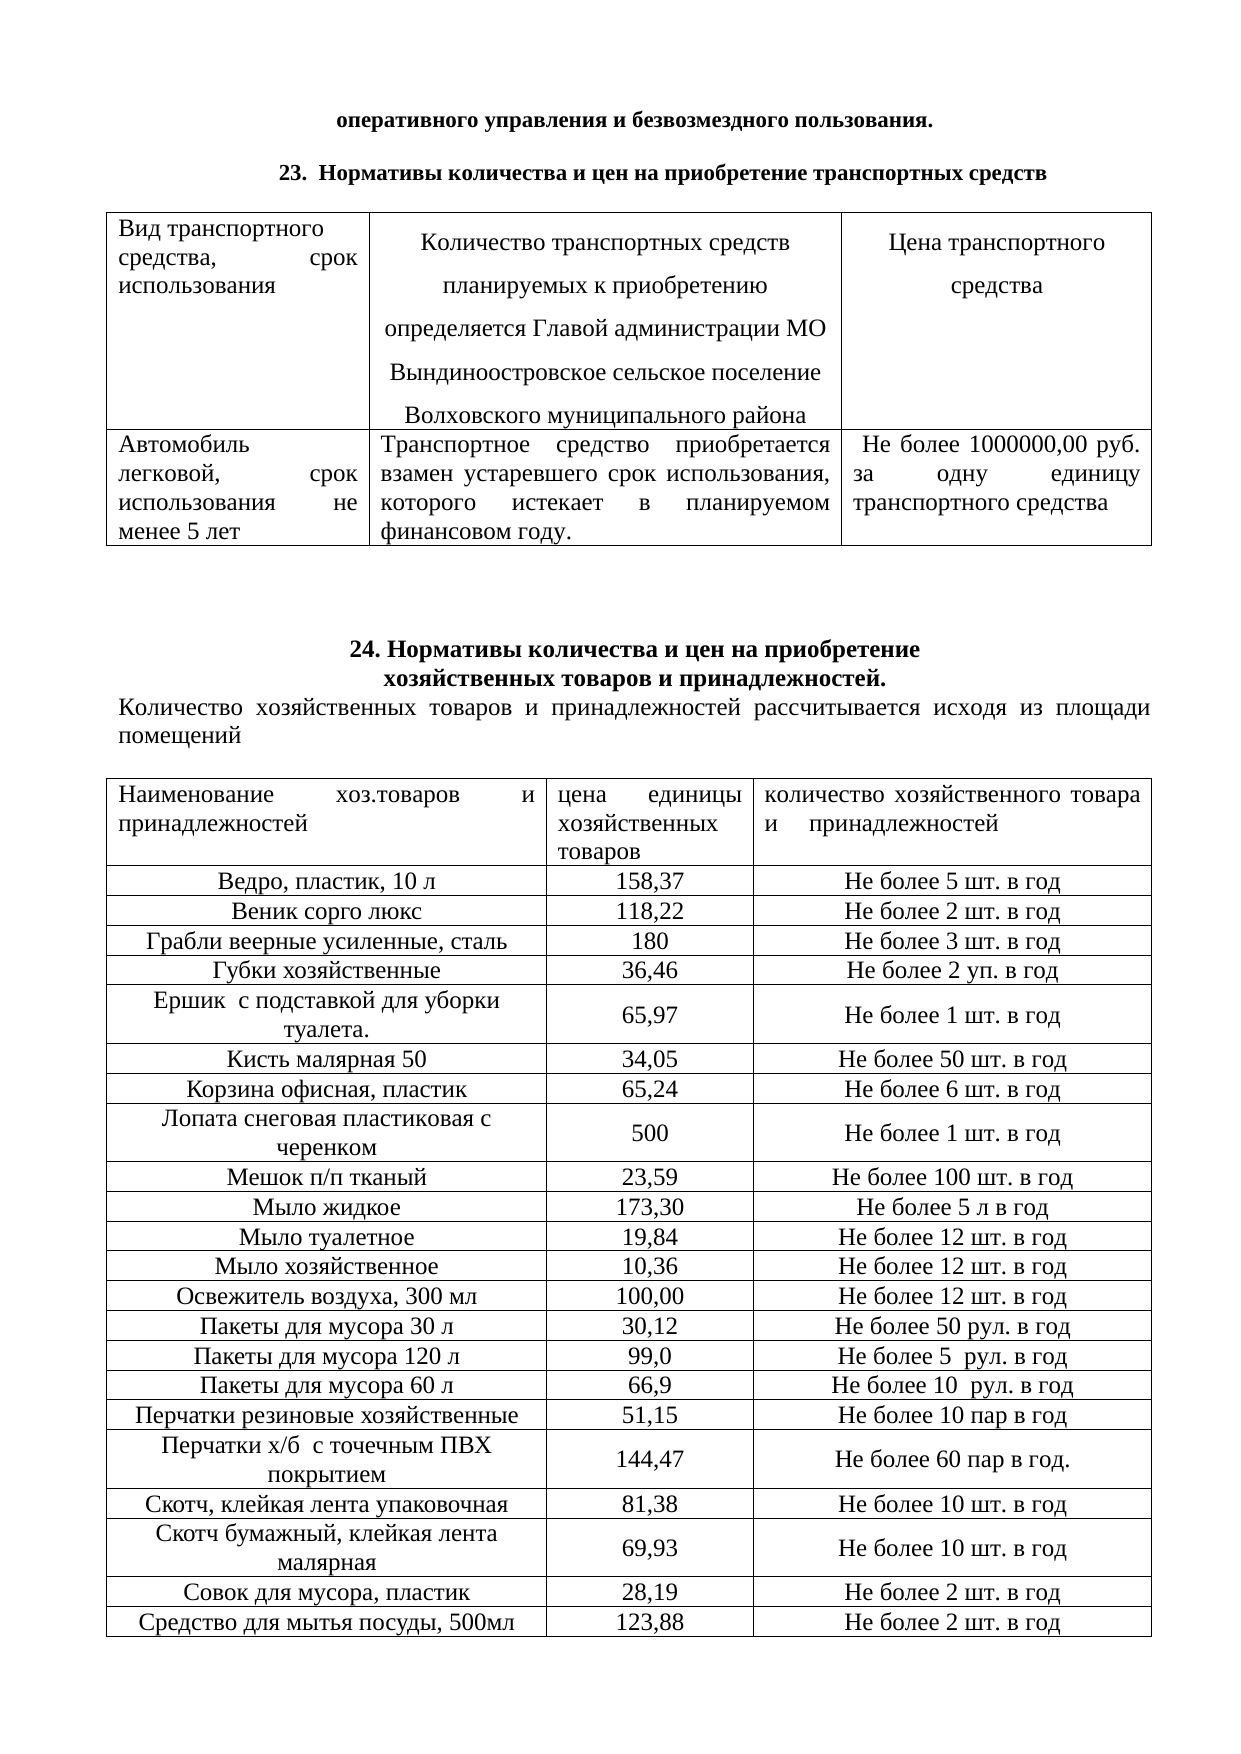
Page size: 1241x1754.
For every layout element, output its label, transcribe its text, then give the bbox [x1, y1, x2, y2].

table_cell Мыло туалетное [107, 1222, 546, 1250]
table_cell Перчатки резиновые хозяйственные [107, 1400, 546, 1429]
table_cell 36,46 [547, 956, 753, 984]
table_cell Скотч, клейкая лента упаковочная [107, 1489, 546, 1517]
table_header Количество транспортных средств планируемых к приобретению определяется Главой администрации МО Вындиноостровское сельское поселение Волховского муниципального района [370, 213, 841, 428]
table_cell Мыло хозяйственное [107, 1251, 546, 1280]
table_cell Не более 50 рул. в год [754, 1311, 1151, 1340]
table_cell Не более 6 шт. в год [754, 1074, 1151, 1102]
table_cell 30,12 [547, 1311, 753, 1340]
table_cell Освежитель воздуха, 300 мл [107, 1281, 546, 1310]
table_cell 10,36 [547, 1251, 753, 1280]
table_cell Не более 5 шт. в год [754, 866, 1151, 895]
table_cell Не более 12 шт. в год [754, 1251, 1151, 1280]
table_cell 69,93 [547, 1519, 753, 1576]
table_cell 118,22 [547, 896, 753, 925]
table_cell 19,84 [547, 1222, 753, 1250]
table_cell Не более 60 пар в год. [754, 1430, 1151, 1488]
table_cell 158,37 [547, 866, 753, 895]
table_cell Не более 1 шт. в год [754, 1104, 1151, 1161]
table_cell Не более 1000000,00 руб. за одну единицу транспортного средства [842, 430, 1151, 544]
table_cell Не более 100 шт. в год [754, 1162, 1151, 1191]
table_cell Перчатки х/б с точечным ПВХ покрытием [107, 1430, 546, 1488]
table_header Вид транспортного средства, срок использования [107, 213, 369, 428]
table_cell 65,97 [547, 985, 753, 1043]
table_cell Не более 12 шт. в год [754, 1222, 1151, 1250]
table_cell Автомобиль легковой, срок использования не менее 5 лет [107, 430, 369, 544]
table_cell Не более 10 шт. в год [754, 1519, 1151, 1576]
table_cell Совок для мусора, пластик [107, 1577, 546, 1606]
table_cell Пакеты для мусора 60 л [107, 1371, 546, 1399]
table_cell Не более 2 шт. в год [754, 1607, 1151, 1636]
table_cell Транспортное средство приобретается взамен устаревшего срок использования, которого истекает в планируемом финансовом году. [370, 430, 841, 544]
table_cell 51,15 [547, 1400, 753, 1429]
table_cell 23,59 [547, 1162, 753, 1191]
table_cell Корзина офисная, пластик [107, 1074, 546, 1102]
table_cell Не более 12 шт. в год [754, 1281, 1151, 1310]
table_cell Не более 10 рул. в год [754, 1371, 1151, 1399]
table_cell 123,88 [547, 1607, 753, 1636]
table_cell Грабли веерные усиленные, сталь [107, 926, 546, 954]
table_cell Не более 3 шт. в год [754, 926, 1151, 954]
text Количество хозяйственных товаров и принадлежностей рассчитывается исходя из площади помещений [118, 692, 1152, 749]
table_cell Не более 1 шт. в год [754, 985, 1151, 1043]
text 23. Нормативы количества и цен на приобретение транспортных средств [118, 159, 1152, 185]
table_header Цена транспортного средства [842, 213, 1151, 428]
table_cell Не более 10 пар в год [754, 1400, 1151, 1429]
table_cell Пакеты для мусора 120 л [107, 1341, 546, 1369]
table_cell Губки хозяйственные [107, 956, 546, 984]
table_cell 500 [547, 1104, 753, 1161]
table_cell Кисть малярная 50 [107, 1044, 546, 1073]
table_cell Мешок п/п тканый [107, 1162, 546, 1191]
table_header цена единицы хозяйственных товаров [547, 779, 753, 865]
table_cell Средство для мытья посуды, 500мл [107, 1607, 546, 1636]
table_header Наименование хоз.товаров и принадлежностей [107, 779, 546, 865]
table_cell Не более 50 шт. в год [754, 1044, 1151, 1073]
text хозяйственных товаров и принадлежностей. [118, 663, 1152, 692]
table_cell Не более 5 рул. в год [754, 1341, 1151, 1369]
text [118, 106, 1152, 133]
table_cell 144,47 [547, 1430, 753, 1488]
table_cell Не более 2 шт. в год [754, 1577, 1151, 1606]
table_cell Мыло жидкое [107, 1192, 546, 1221]
table_cell Не более 2 уп. в год [754, 956, 1151, 984]
table_cell Лопата снеговая пластиковая с черенком [107, 1104, 546, 1161]
table_cell Не более 5 л в год [754, 1192, 1151, 1221]
table_cell 81,38 [547, 1489, 753, 1517]
table_cell Ершик с подставкой для уборки туалета. [107, 985, 546, 1043]
table_cell 65,24 [547, 1074, 753, 1102]
table_cell Не более 10 шт. в год [754, 1489, 1151, 1517]
table_cell Ведро, пластик, 10 л [107, 866, 546, 895]
table_cell 99,0 [547, 1341, 753, 1369]
table_header количество хозяйственного товара и принадлежностей [754, 779, 1151, 865]
table_cell 34,05 [547, 1044, 753, 1073]
text 24. Нормативы количества и цен на приобретение [118, 634, 1152, 663]
table_cell 28,19 [547, 1577, 753, 1606]
table_cell Не более 2 шт. в год [754, 896, 1151, 925]
table_cell 100,00 [547, 1281, 753, 1310]
table_cell 173,30 [547, 1192, 753, 1221]
table_cell 180 [547, 926, 753, 954]
table_cell 66,9 [547, 1371, 753, 1399]
table_cell Скотч бумажный, клейкая лента малярная [107, 1519, 546, 1576]
table_cell Веник сорго люкс [107, 896, 546, 925]
table_cell Пакеты для мусора 30 л [107, 1311, 546, 1340]
